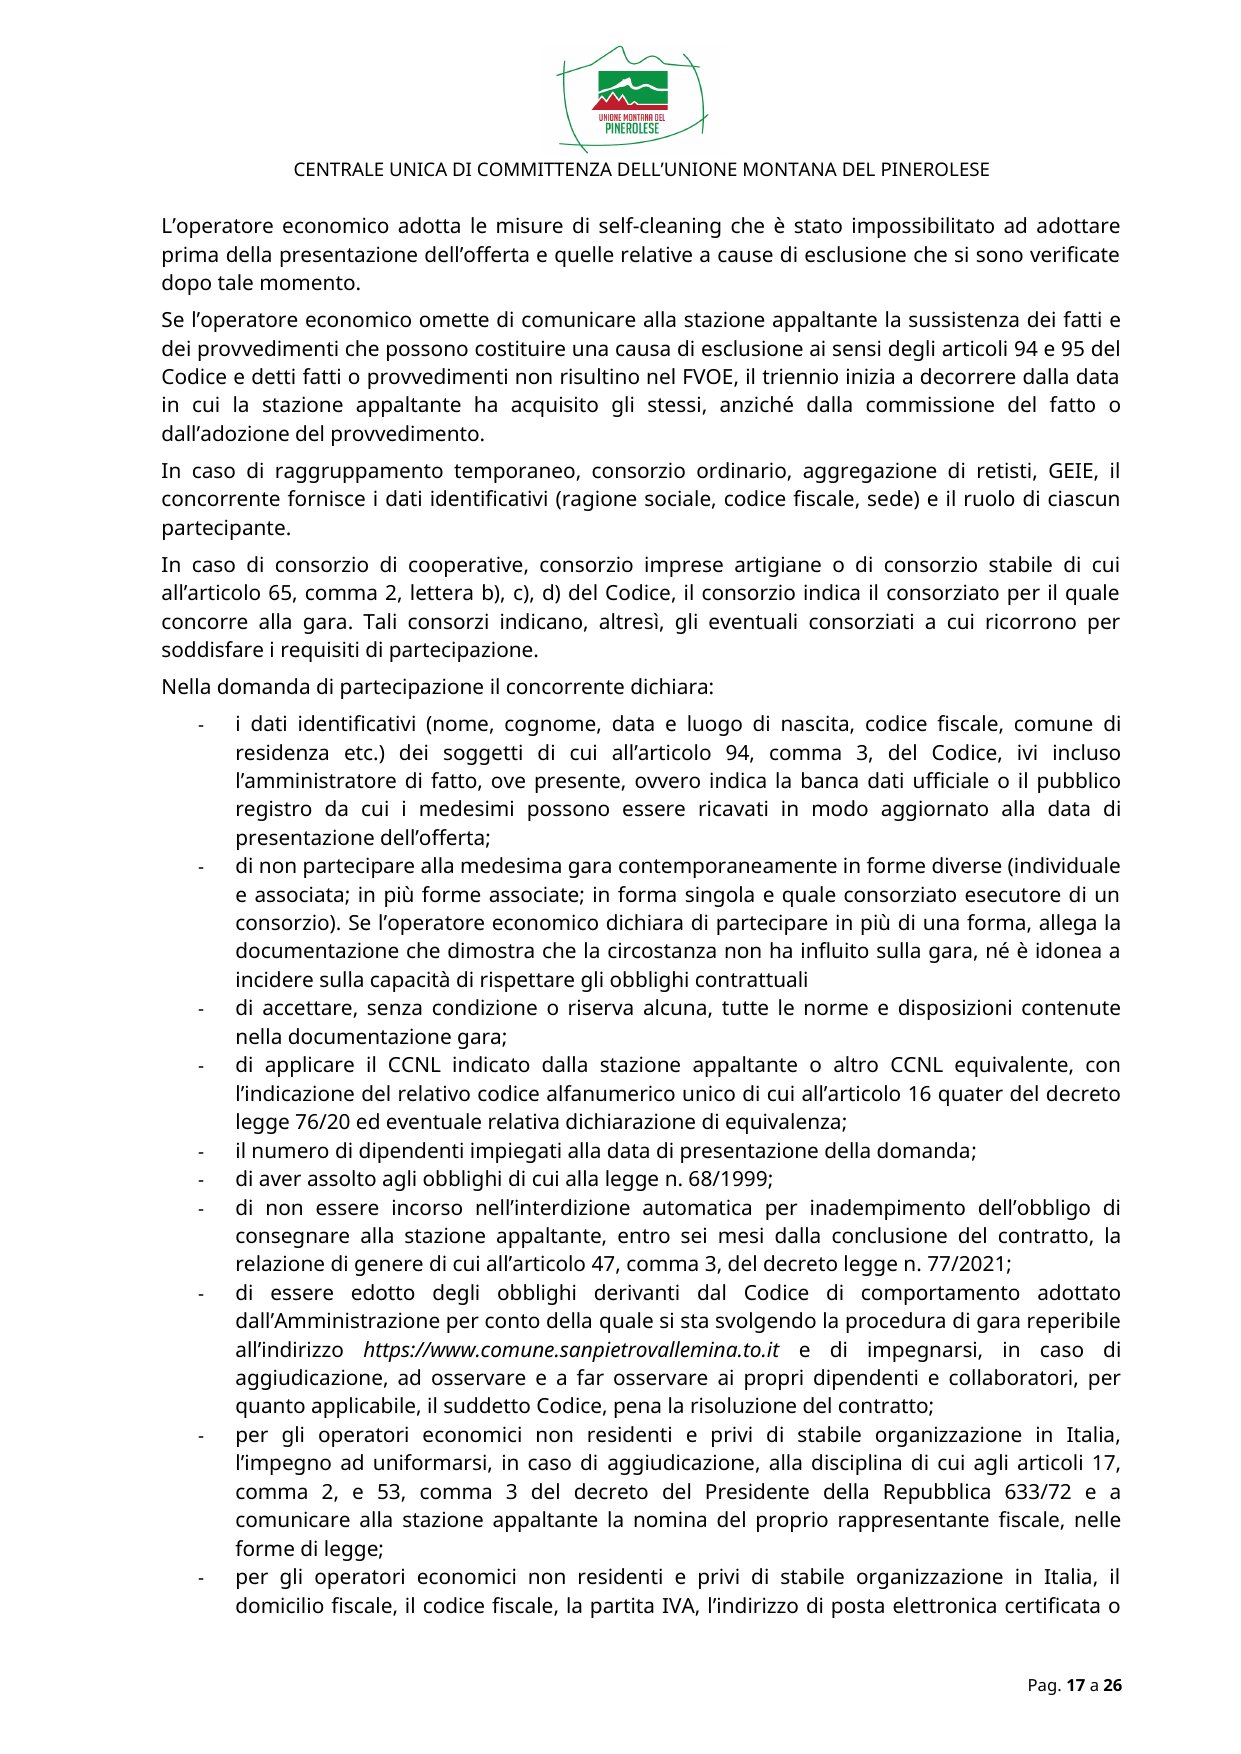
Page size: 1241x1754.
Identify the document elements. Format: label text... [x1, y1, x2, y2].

text In caso di consorzio di cooperative, consorzio imprese artigiane o di consorzio stabile di cui all’articolo 65, comma 2, lettera b), c), d) del Codice, il consorzio indica il consorziato per il quale concorre alla gara. Tali consorzi indicano, altresì, gli eventuali consorziati a cui ricorrono per soddisfare i requisiti di partecipazione. [161, 550, 1122, 664]
list di non partecipare alla medesima gara contemporaneamente in forme diverse (individuale e associata; in più forme associate; in forma singola e quale consorziato esecutore di un consorzio). Se l’operatore economico dichiara di partecipare in più di una forma, allega la documentazione che dimostra che la circostanza non ha influito sulla gara, né è idonea a incidere sulla capacità di rispettare gli obblighi contrattuali [198, 851, 1122, 993]
list di non essere incorso nell’interdizione automatica per inadempimento dell’obbligo di consegnare alla stazione appaltante, entro sei mesi dalla conclusione del contratto, la relazione di genere di cui all’articolo 47, comma 3, del decreto legge n. 77/2021; [198, 1193, 1122, 1278]
text Nella domanda di partecipazione il concorrente dichiara: [161, 672, 1122, 701]
list di applicare il CCNL indicato dalla stazione appaltante o altro CCNL equivalente, con l’indicazione del relativo codice alfanumerico unico di cui all’articolo 16 quater del decreto legge 76/20 ed eventuale relativa dichiarazione di equivalenza; [198, 1050, 1122, 1136]
list per gli operatori economici non residenti e privi di stabile organizzazione in Italia, l’impegno ad uniformarsi, in caso di aggiudicazione, alla disciplina di cui agli articoli 17, comma 2, e 53, comma 3 del decreto del Presidente della Repubblica 633/72 e a comunicare alla stazione appaltante la nomina del proprio rappresentante fiscale, nelle forme di legge; [198, 1420, 1122, 1562]
text L’operatore economico adotta le misure di self-cleaning che è stato impossibilitato ad adottare prima della presentazione dell’offerta e quelle relative a cause di esclusione che si sono verificate dopo tale momento. [161, 211, 1122, 297]
text Se l’operatore economico omette di comunicare alla stazione appaltante la sussistenza dei fatti e dei provvedimenti che possono costituire una causa di esclusione ai sensi degli articoli 94 e 95 del Codice e detti fatti o provvedimenti non risultino nel FVOE, il triennio inizia a decorrere dalla data in cui la stazione appaltante ha acquisito gli stessi, anziché dalla commissione del fatto o dall’adozione del provvedimento. [161, 305, 1122, 447]
list il numero di dipendenti impiegati alla data di presentazione della domanda; [198, 1136, 1122, 1164]
list di accettare, senza condizione o riserva alcuna, tutte le norme e disposizioni contenute nella documentazione gara; [198, 993, 1122, 1050]
list di aver assolto agli obblighi di cui alla legge n. 68/1999; [198, 1164, 1122, 1193]
list i dati identificativi (nome, cognome, data e luogo di nascita, codice fiscale, comune di residenza etc.) dei soggetti di cui all’articolo 94, comma 3, del Codice, ivi incluso l’amministratore di fatto, ove presente, ovvero indica la banca dati ufficiale o il pubblico registro da cui i medesimi possono essere ricavati in modo aggiornato alla data di presentazione dell’offerta; [198, 709, 1122, 851]
list di essere edotto degli obblighi derivanti dal Codice di comportamento adottato dall’Amministrazione per conto della quale si sta svolgendo la procedura di gara reperibile all’indirizzo https://www.comune.sanpietrovallemina.to.it e di impegnarsi, in caso di aggiudicazione, ad osservare e a far osservare ai propri dipendenti e collaboratori, per quanto applicabile, il suddetto Codice, pena la risoluzione del contratto; [198, 1278, 1122, 1420]
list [198, 1562, 1122, 1619]
text In caso di raggruppamento temporaneo, consorzio ordinario, aggregazione di retisti, GEIE, il concorrente fornisce i dati identificativi (ragione sociale, codice fiscale, sede) e il ruolo di ciascun partecipante. [161, 456, 1122, 541]
